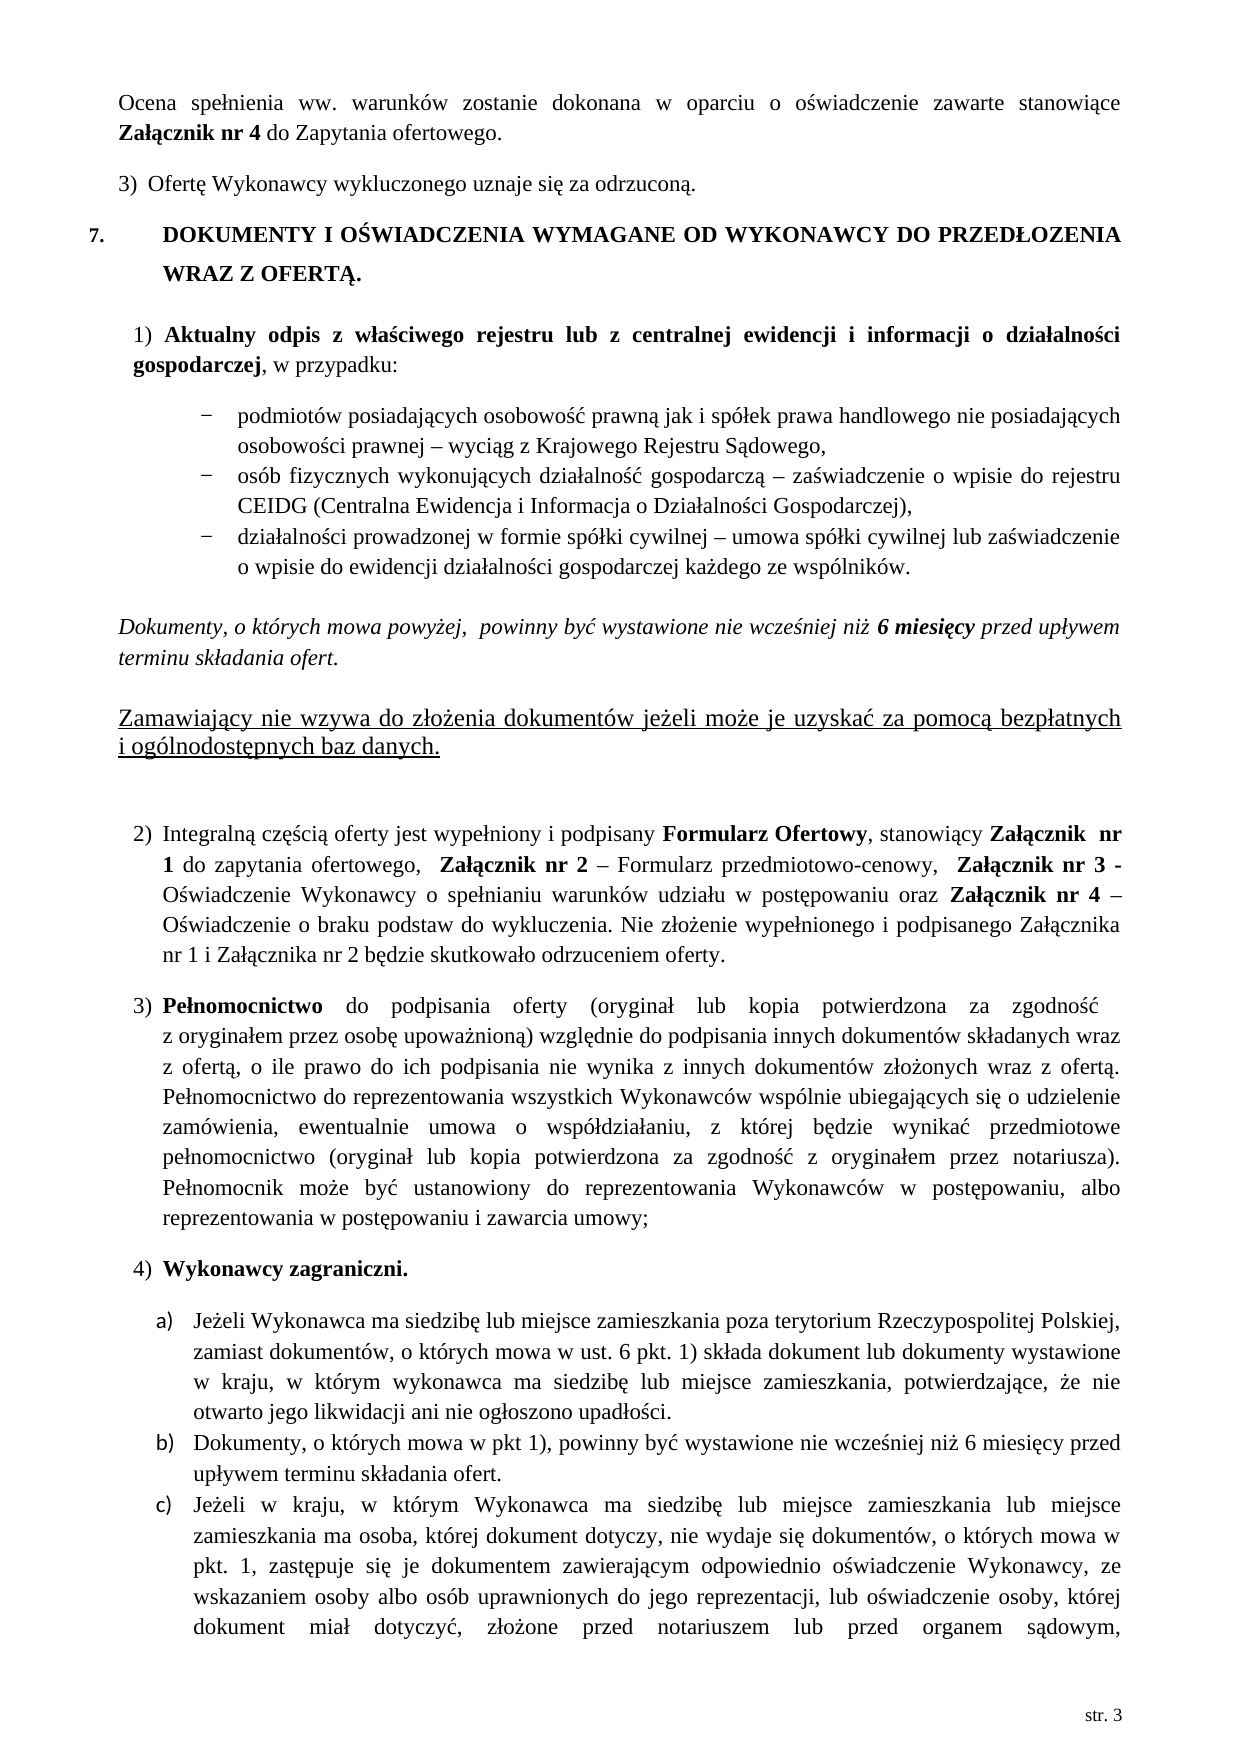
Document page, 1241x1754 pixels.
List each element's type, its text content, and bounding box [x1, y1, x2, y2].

list Integralną częścią oferty jest wypełniony i podpisany Formularz Ofertowy, stanowiący Załącznik nr 1 do zapytania ofertowego, Załącznik nr 2 – Formularz przedmiotowo-cenowy, Załącznik nr 3 - Oświadczenie Wykonawcy o spełnianiu warunków udziału w postępowaniu oraz Załącznik nr 4 – Oświadczenie o braku podstaw do wykluczenia. Nie złożenie wypełnionego i podpisanego Załącznika nr 1 i Załącznika nr 2 będzie skutkowało odrzuceniem oferty. [133, 821, 1122, 968]
text Zamawiający nie wzywa do złożenia dokumentów jeżeli może je uzyskać za pomocą bezpłatnych i ogólnodostępnych baz danych. [118, 729, 1122, 760]
text Dokumenty, o których mowa powyżej, powinny być wystawione nie wcześniej niż 6 miesięcy przed upływem terminu składania ofert. [118, 613, 1122, 670]
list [156, 1491, 1122, 1639]
list Ofertę Wykonawcy wykluczonego uznaje się za odrzuconą. [118, 170, 1122, 196]
list podmiotów posiadających osobowość prawną jak i spółek prawa handlowego nie posiadających osobowości prawnej – wyciąg z Krajowego Rejestru Sądowego, [200, 402, 1122, 458]
list 1) Aktualny odpis z właściwego rejestru lub z centralnej ewidencji i informacji o działalności gospodarczej, w przypadku: [133, 321, 1122, 377]
list osób fizycznych wykonujących działalność gospodarczą – zaświadczenie o wpisie do rejestru CEIDG (Centralna Ewidencja i Informacja o Działalności Gospodarczej), [200, 462, 1122, 519]
list Jeżeli Wykonawca ma siedzibę lub miejsce zamieszkania poza terytorium Rzeczypospolitej Polskiej, zamiast dokumentów, o których mowa w ust. 6 pkt. 1) składa dokument lub dokumenty wystawione w kraju, w którym wykonawca ma siedzibę lub miejsce zamieszkania, potwierdzające, że nie otwarto jego likwidacji ani nie ogłoszono upadłości. [156, 1306, 1122, 1424]
list Ocena spełnienia ww. warunków zostanie dokonana w oparciu o oświadczenie zawarte stanowiące Załącznik nr 4 do Zapytania ofertowego. [118, 89, 1122, 145]
list Dokumenty, o których mowa w pkt 1), powinny być wystawione nie wcześniej niż 6 miesięcy przed upływem terminu składania ofert. [156, 1428, 1122, 1487]
list Wykonawcy zagraniczni. [133, 1255, 1122, 1281]
text Zamawiający nie wzywa do złożenia dokumentów jeżeli może je uzyskać za pomocą bezpłatnych i ogólnodostępnych baz danych. [118, 703, 1122, 728]
list Pełnomocnictwo do podpisania oferty (oryginał lub kopia potwierdzona za zgodność z oryginałem przez osobę upoważnioną) względnie do podpisania innych dokumentów składanych wraz z ofertą, o ile prawo do ich podpisania nie wynika z innych dokumentów złożonych wraz z ofertą. Pełnomocnictwo do reprezentowania wszystkich Wykonawców wspólnie ubiegających się o udzielenie zamówienia, ewentualnie umowa o współdziałaniu, z której będzie wynikać przedmiotowe pełnomocnictwo (oryginał lub kopia potwierdzona za zgodność z oryginałem przez notariusza). Pełnomocnik może być ustanowiony do reprezentowania Wykonawców w postępowaniu, albo reprezentowania w postępowaniu i zawarcia umowy; [133, 992, 1122, 1230]
list DOKUMENTY I OŚWIADCZENIA WYMAGANE OD WYKONAWCY DO PRZEDŁOZENIA WRAZ Z OFERTĄ. [89, 221, 1122, 287]
list działalności prowadzonej w formie spółki cywilnej – umowa spółki cywilnej lub zaświadczenie o wpisie do ewidencji działalności gospodarczej każdego ze wspólników. [200, 523, 1122, 579]
